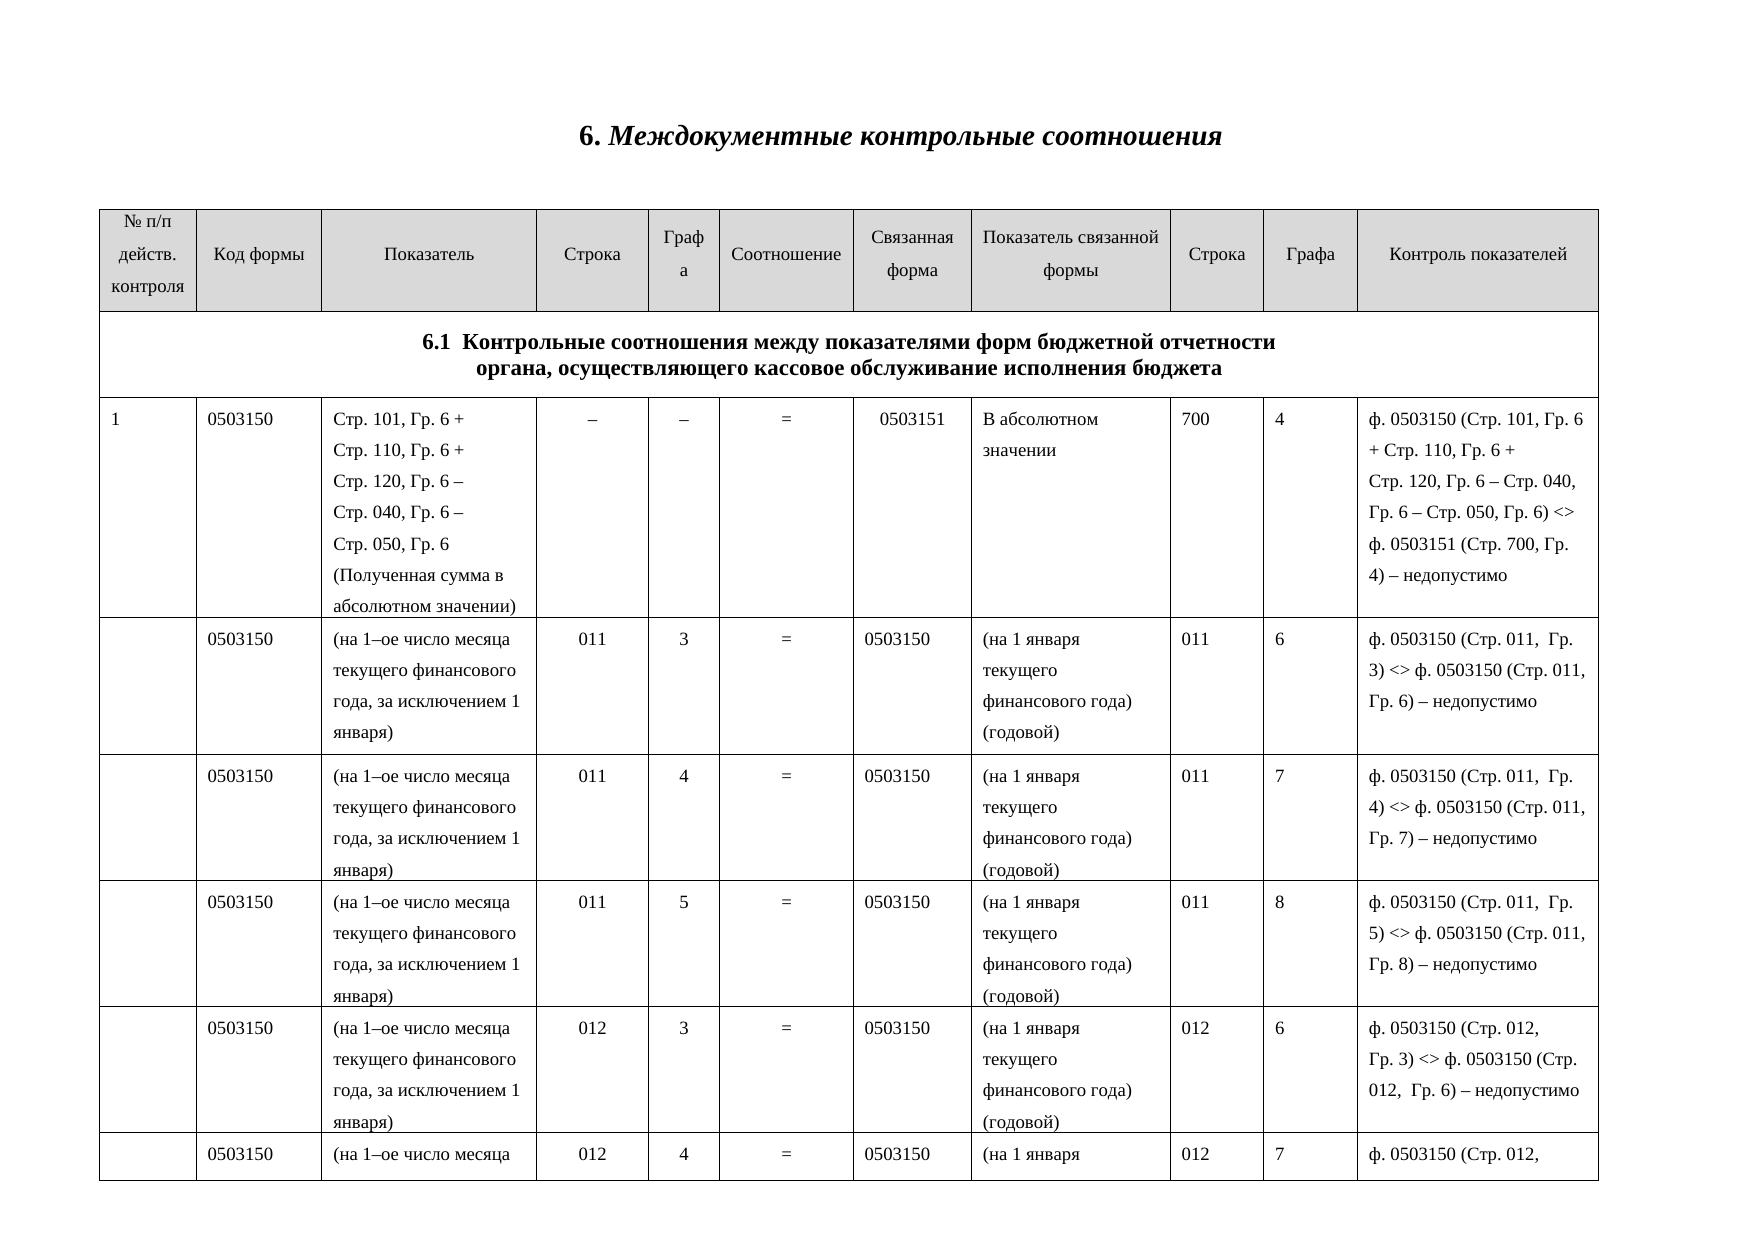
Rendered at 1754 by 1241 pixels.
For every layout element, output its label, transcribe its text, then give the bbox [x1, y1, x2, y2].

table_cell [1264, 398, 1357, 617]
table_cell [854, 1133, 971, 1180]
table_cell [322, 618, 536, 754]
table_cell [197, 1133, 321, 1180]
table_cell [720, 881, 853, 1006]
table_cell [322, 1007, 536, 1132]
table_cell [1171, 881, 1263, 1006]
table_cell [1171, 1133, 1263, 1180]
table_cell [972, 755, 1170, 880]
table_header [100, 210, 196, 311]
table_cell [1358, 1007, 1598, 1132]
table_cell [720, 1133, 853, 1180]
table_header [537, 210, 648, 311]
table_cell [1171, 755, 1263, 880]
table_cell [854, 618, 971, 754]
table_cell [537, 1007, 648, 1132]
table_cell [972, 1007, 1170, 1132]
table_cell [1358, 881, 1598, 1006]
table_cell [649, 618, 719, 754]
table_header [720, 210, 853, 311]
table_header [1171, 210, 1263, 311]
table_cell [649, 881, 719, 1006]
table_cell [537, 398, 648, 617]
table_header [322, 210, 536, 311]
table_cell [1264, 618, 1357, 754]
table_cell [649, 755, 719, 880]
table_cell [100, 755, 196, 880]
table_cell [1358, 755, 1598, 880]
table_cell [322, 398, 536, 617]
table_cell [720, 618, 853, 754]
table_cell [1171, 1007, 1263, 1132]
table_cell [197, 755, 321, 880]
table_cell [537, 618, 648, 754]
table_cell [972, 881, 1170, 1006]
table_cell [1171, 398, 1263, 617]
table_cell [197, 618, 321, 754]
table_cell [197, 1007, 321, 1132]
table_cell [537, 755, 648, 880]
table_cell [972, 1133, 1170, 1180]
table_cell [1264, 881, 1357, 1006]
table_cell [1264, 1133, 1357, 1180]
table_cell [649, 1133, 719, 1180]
subtitle 6. Междокументные контрольные соотношения [118, 118, 1683, 152]
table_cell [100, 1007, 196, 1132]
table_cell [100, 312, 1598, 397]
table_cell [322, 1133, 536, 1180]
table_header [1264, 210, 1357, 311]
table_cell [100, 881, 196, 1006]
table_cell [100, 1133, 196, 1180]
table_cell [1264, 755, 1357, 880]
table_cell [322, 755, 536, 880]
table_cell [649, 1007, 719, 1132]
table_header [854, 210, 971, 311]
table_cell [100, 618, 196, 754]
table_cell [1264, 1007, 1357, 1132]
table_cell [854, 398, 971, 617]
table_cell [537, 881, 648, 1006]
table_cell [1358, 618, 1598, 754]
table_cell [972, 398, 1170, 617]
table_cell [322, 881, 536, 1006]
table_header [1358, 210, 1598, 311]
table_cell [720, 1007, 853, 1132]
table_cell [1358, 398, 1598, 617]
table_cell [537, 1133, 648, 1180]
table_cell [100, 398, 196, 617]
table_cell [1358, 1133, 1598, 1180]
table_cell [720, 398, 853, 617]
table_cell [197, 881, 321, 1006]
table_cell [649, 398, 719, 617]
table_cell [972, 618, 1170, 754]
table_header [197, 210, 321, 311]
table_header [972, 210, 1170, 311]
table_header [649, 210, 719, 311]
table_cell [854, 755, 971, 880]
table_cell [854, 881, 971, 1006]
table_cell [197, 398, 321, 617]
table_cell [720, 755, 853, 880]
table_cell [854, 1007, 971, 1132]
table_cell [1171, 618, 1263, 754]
